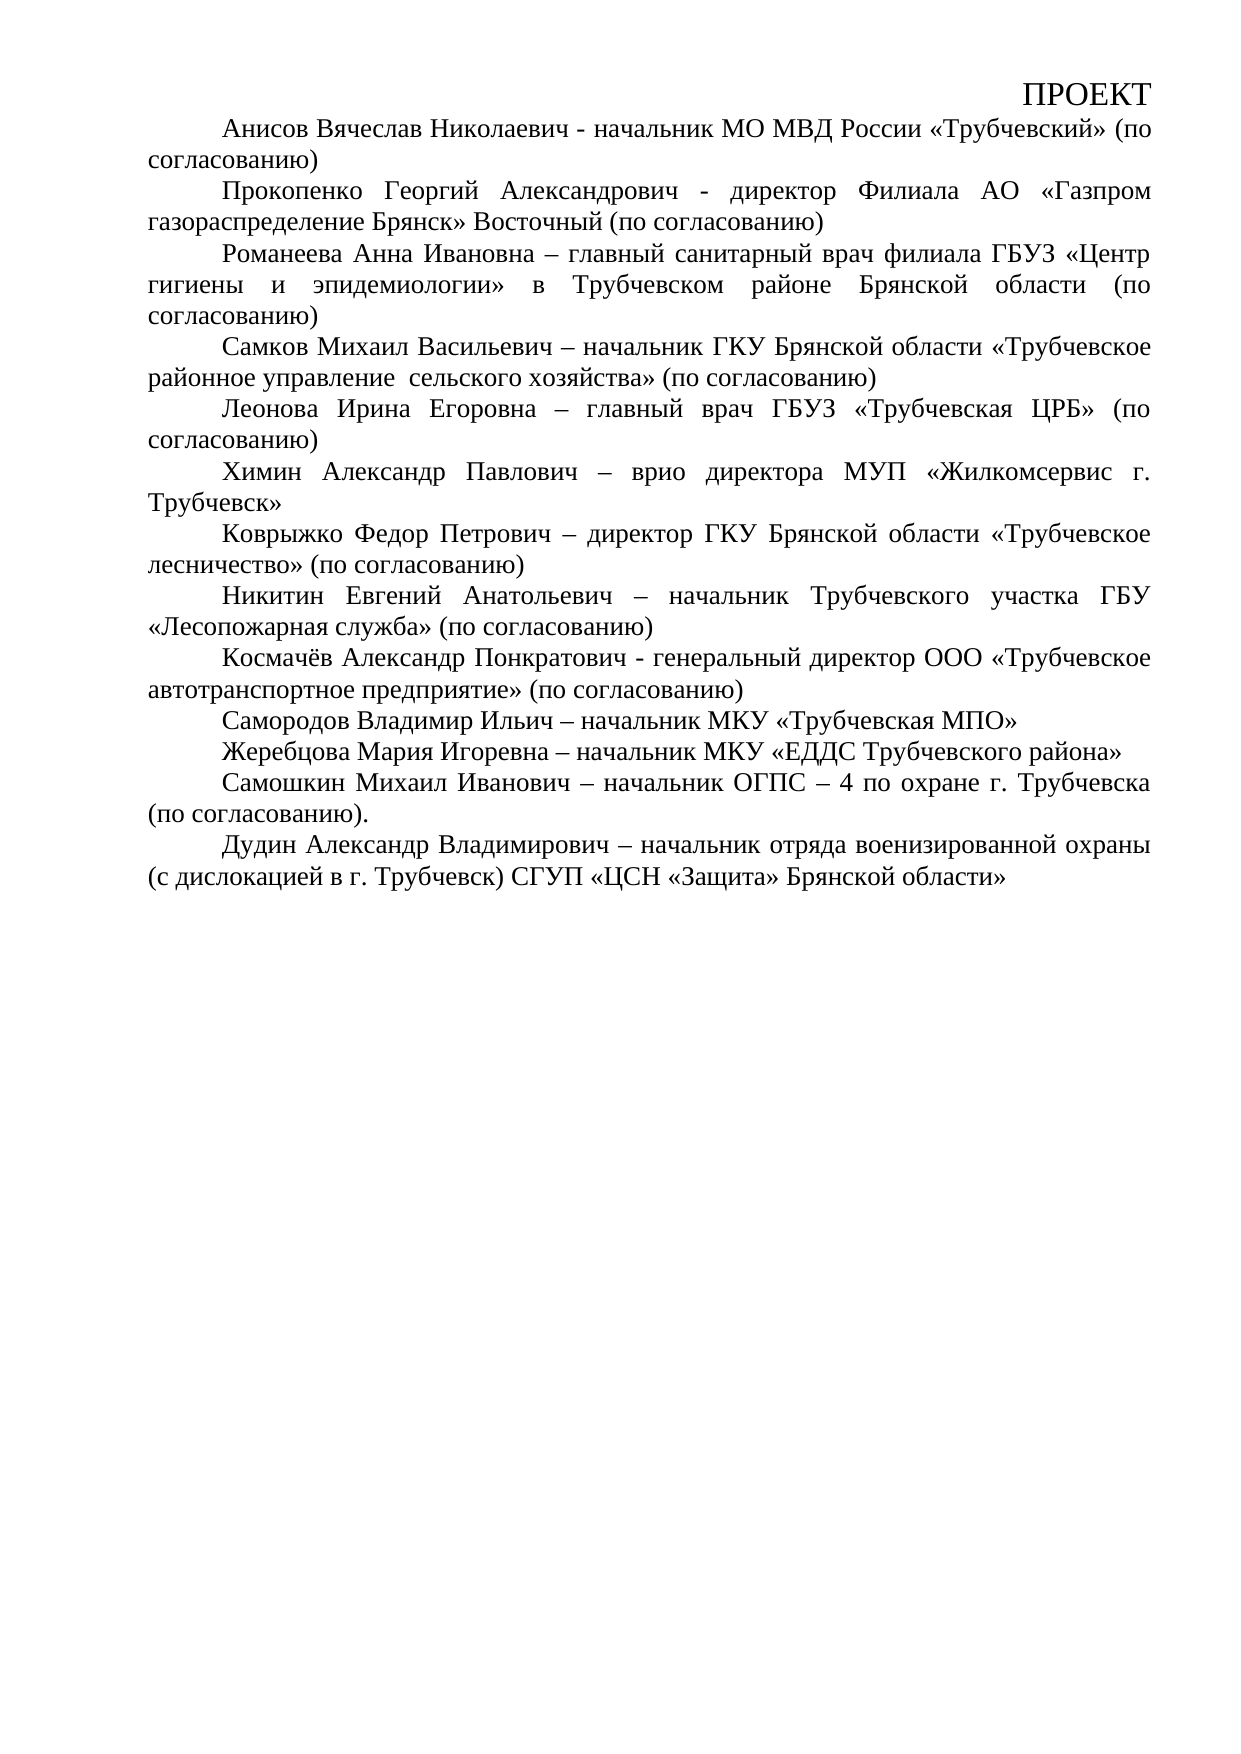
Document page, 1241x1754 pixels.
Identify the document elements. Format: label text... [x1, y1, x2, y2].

text Жеребцова Мария Игоревна – начальник МКУ «ЕДДС Трубчевского района» [148, 735, 1152, 766]
text Химин Александр Павлович – врио директора МУП «Жилкомсервис г. Трубчевск» [148, 455, 1152, 517]
text Самородов Владимир Ильич – начальник МКУ «Трубчевская МПО» [148, 704, 1152, 735]
text Никитин Евгений Анатольевич – начальник Трубчевского участка ГБУ «Лесопожарная служба» (по согласованию) [148, 579, 1152, 642]
text Дудин Александр Владимирович – начальник отряда военизированной охраны (с дислокацией в г. Трубчевск) СГУП «ЦСН «Защита» Брянской области» [148, 828, 1152, 891]
text Прокопенко Георгий Александрович - директор Филиала АО «Газпром газораспределение Брянск» Восточный (по согласованию) [148, 174, 1152, 237]
text Коврыжко Федор Петрович – директор ГКУ Брянской области «Трубчевское лесничество» (по согласованию) [148, 517, 1152, 579]
text Романеева Анна Ивановна – главный санитарный врач филиала ГБУЗ «Центр гигиены и эпидемиологии» в Трубчевском районе Брянской области (по согласованию) [148, 237, 1152, 330]
text Леонова Ирина Егоровна – главный врач ГБУЗ «Трубчевская ЦРБ» (по согласованию) [148, 392, 1152, 455]
text Космачёв Александр Понкратович - генеральный директор ООО «Трубчевское автотранспортное предприятие» (по согласованию) [148, 642, 1152, 704]
text Самошкин Михаил Иванович – начальник ОГПС – 4 по охране г. Трубчевска (по согласованию). [148, 766, 1152, 828]
text Анисов Вячеслав Николаевич - начальник МО МВД России «Трубчевский» (по согласованию) [148, 112, 1152, 174]
text Самков Михаил Васильевич – начальник ГКУ Брянской области «Трубчевское районное управление сельского хозяйства» (по согласованию) [148, 330, 1152, 392]
